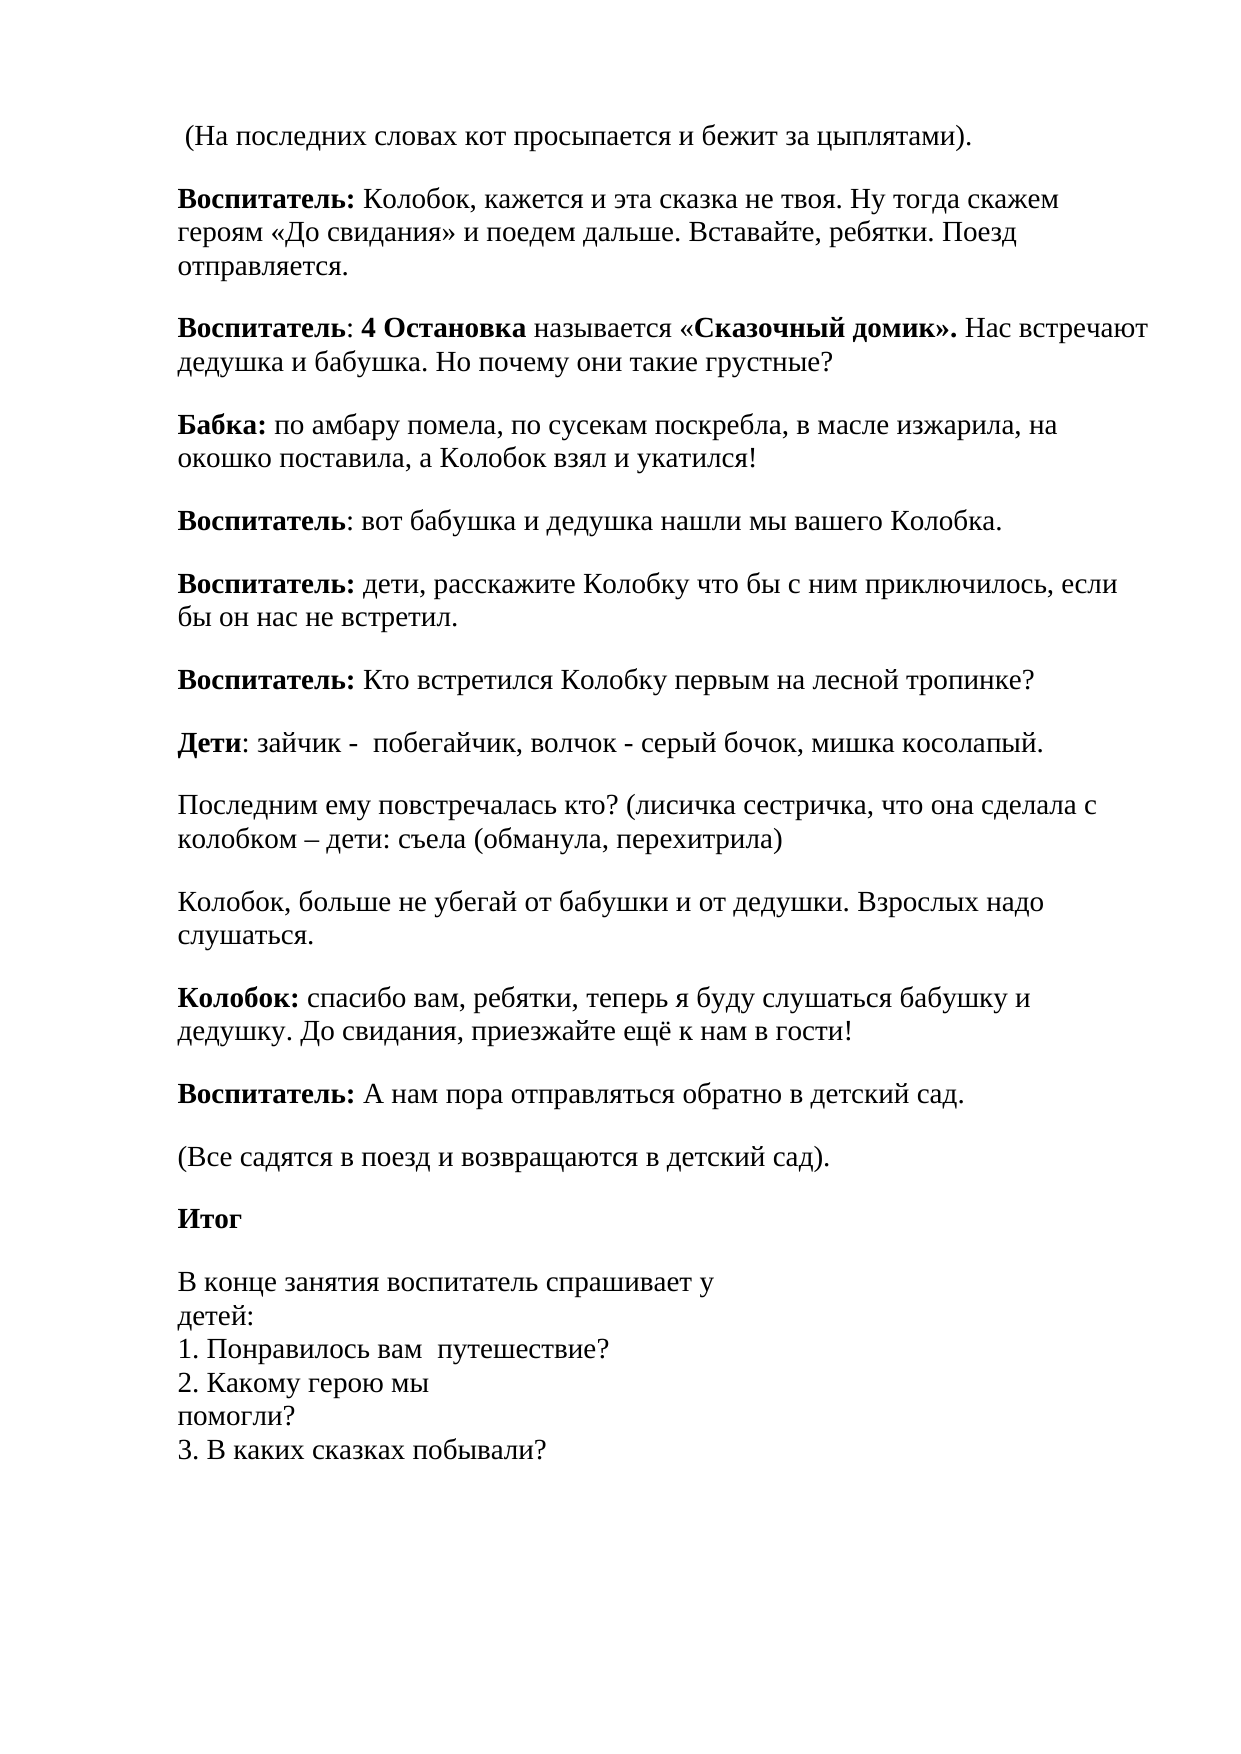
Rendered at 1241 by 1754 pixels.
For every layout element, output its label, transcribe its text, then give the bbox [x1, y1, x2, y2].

text Бабка: по амбару помела, по сусекам поскребла, в масле изжарила, на окошко поставила, а Колобок взял и укатился! [177, 407, 1152, 474]
text Колобок, больше не убегай от бабушки и от дедушки. Взрослых надо слушаться. [177, 884, 1152, 951]
text Воспитатель: Кто встретился Колобку первым на лесной тропинке? [177, 662, 1152, 696]
text Последним ему повстречалась кто? (лисичка сестричка, что она сделала с колобком – дети: съела (обманула, перехитрила) [177, 787, 1152, 854]
text Воспитатель: Колобок, кажется и эта сказка не твоя. Ну тогда скажем героям «До свидания» и поедем дальше. Вставайте, ребятки. Поезд отправляется. [177, 181, 1152, 281]
text В конце занятия воспитатель спрашивает у детей: [177, 1264, 1152, 1331]
text Воспитатель: дети, расскажите Колобку что бы с ним приключилось, если бы он нас не встретил. [177, 566, 1152, 633]
text Воспитатель: вот бабушка и дедушка нашли мы вашего Колобка. [177, 503, 1152, 537]
text Колобок: спасибо вам, ребятки, теперь я буду слушаться бабушку и дедушку. До свидания, приезжайте ещё к нам в гости! [177, 980, 1152, 1047]
text Дети: зайчик - побегайчик, волчок - серый бочок, мишка косолапый. [177, 725, 1152, 758]
text Итог [177, 1202, 1152, 1235]
text (На последних словах кот просыпается и бежит за цыплятами). [177, 118, 1152, 152]
text 2. Какому герою мы помогли? [177, 1365, 1152, 1432]
text Воспитатель: А нам пора отправляться обратно в детский сад. [177, 1076, 1152, 1110]
text 3. В каких сказках побывали? [177, 1432, 1152, 1466]
text Воспитатель: 4 Остановка называется «Сказочный домик». Нас встречают дедушка и бабушка. Но почему они такие грустные? [177, 311, 1152, 378]
text 1. Понравилось вам путешествие? [177, 1331, 1152, 1365]
text (Все садятся в поезд и возвращаются в детский сад). [177, 1139, 1152, 1172]
